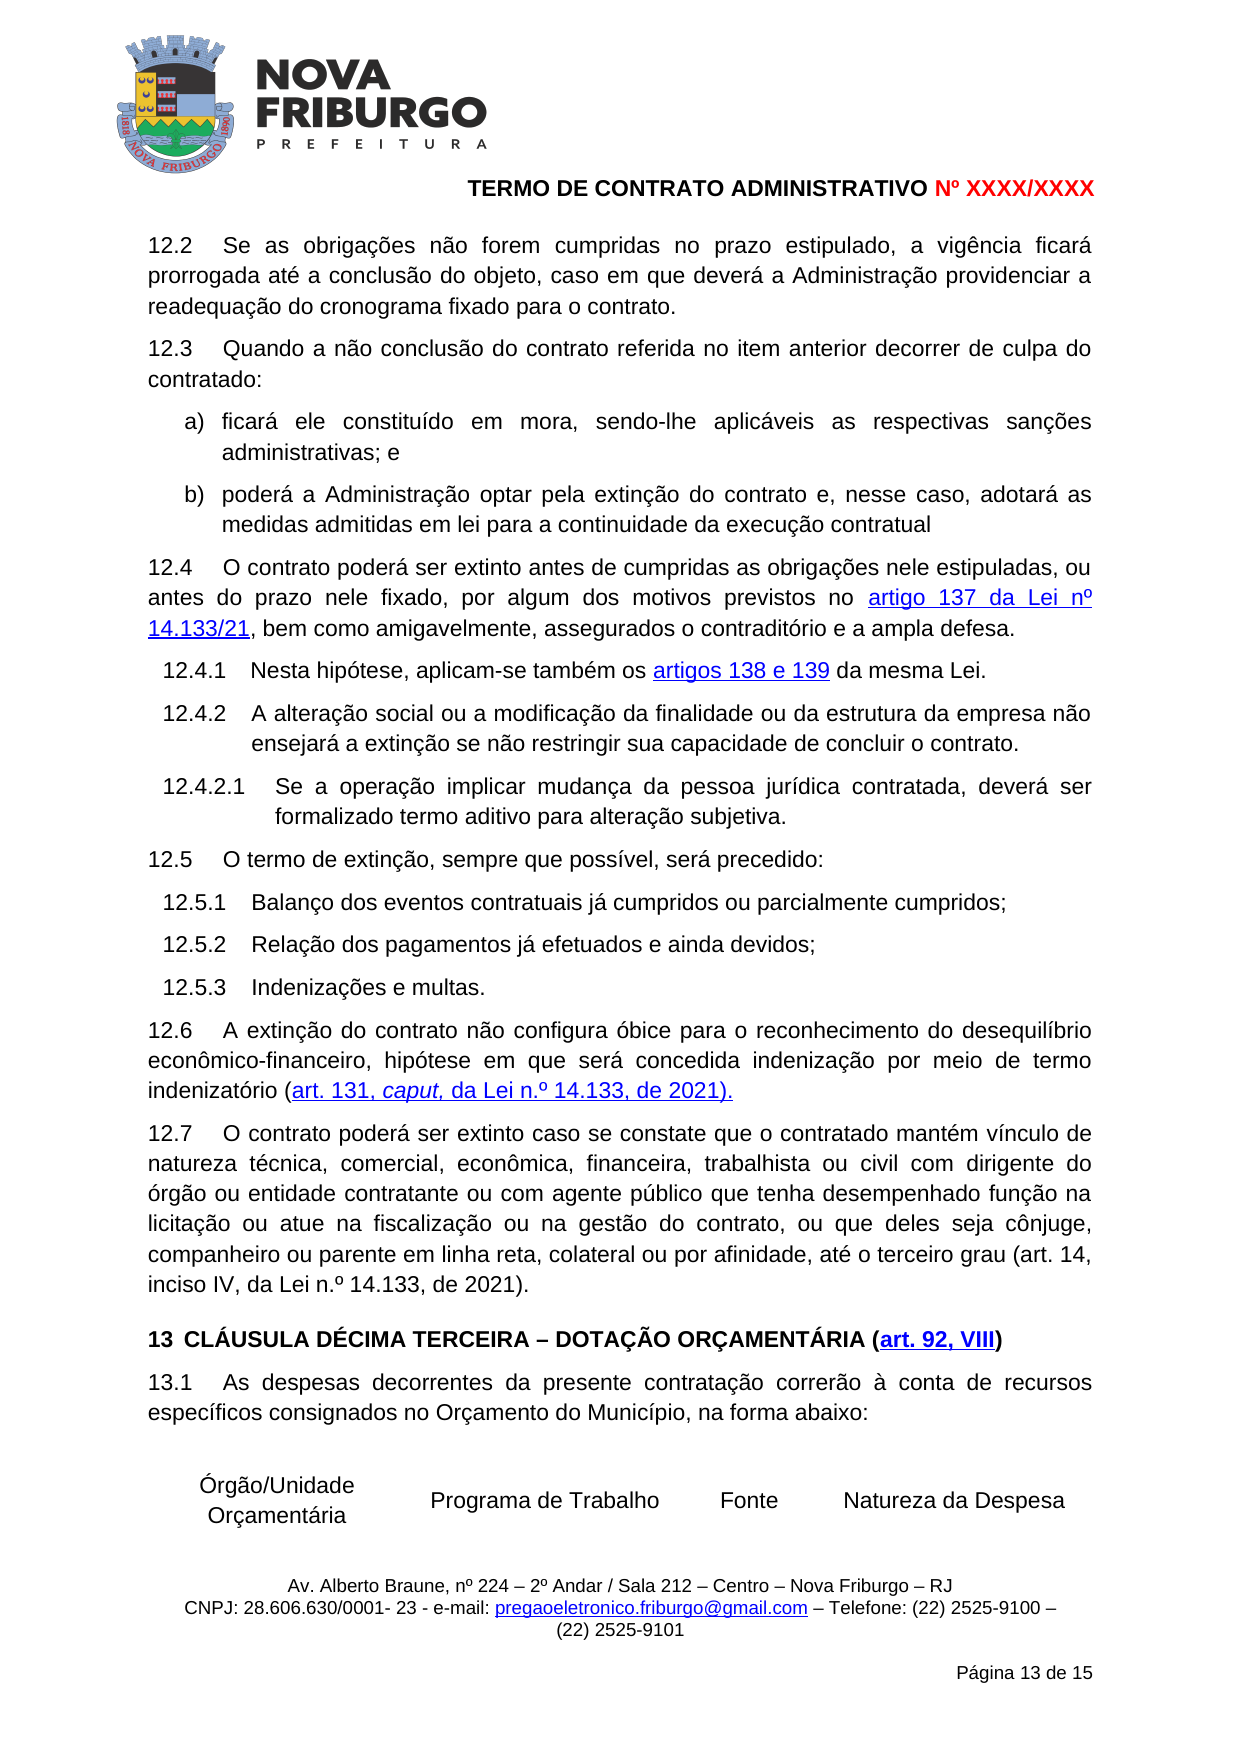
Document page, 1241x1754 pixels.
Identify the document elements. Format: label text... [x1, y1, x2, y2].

list Se a operação implicar mudança da pessoa jurídica contratada, deverá ser formalizado termo aditivo para alteração subjetiva. [162, 773, 1092, 829]
table_header Fonte [683, 1459, 815, 1532]
list Quando a não conclusão do contrato referida no item anterior decorrer de culpa do contratado: [148, 335, 1092, 392]
list As despesas decorrentes da presente contratação correrão à conta de recursos específicos consignados no Orçamento do Município, na forma abaixo: [148, 1369, 1092, 1425]
table_header Natureza da Despesa [815, 1459, 1093, 1532]
picture [103, 29, 500, 175]
list CLÁUSULA DÉCIMA TERCEIRA – DOTAÇÃO ORÇAMENTÁRIA (art. 92, VIII) [148, 1326, 1092, 1352]
table_header Programa de Trabalho [406, 1459, 683, 1532]
list O contrato poderá ser extinto caso se constate que o contratado mantém vínculo de natureza técnica, comercial, econômica, financeira, trabalhista ou civil com dirigente do órgão ou entidade contratante ou com agente público que tenha desempenhado função na licitação ou atue na fiscalização ou na gestão do contrato, ou que deles seja cônjuge, companheiro ou parente em linha reta, colateral ou por afinidade, até o terceiro grau (art. 14, inciso IV, da Lei n.º 14.133, de 2021). [148, 1120, 1092, 1297]
list A alteração social ou a modificação da finalidade ou da estrutura da empresa não ensejará a extinção se não restringir sua capacidade de concluir o contrato. [162, 700, 1092, 756]
list Se as obrigações não forem cumpridas no prazo estipulado, a vigência ficará prorrogada até a conclusão do objeto, caso em que deverá a Administração providenciar a readequação do cronograma fixado para o contrato. [148, 232, 1092, 319]
list ficará ele constituído em mora, sendo-lhe aplicáveis as respectivas sanções administrativas; e [184, 408, 1092, 465]
list Relação dos pagamentos já efetuados e ainda devidos; [162, 931, 1092, 957]
list O contrato poderá ser extinto antes de cumpridas as obrigações nele estipuladas, ou antes do prazo nele fixado, por algum dos motivos previstos no artigo 137 da Lei nº 14.133/21, bem como amigavelmente, assegurados o contraditório e a ampla defesa. [148, 554, 1092, 641]
list poderá a Administração optar pela extinção do contrato e, nesse caso, adotará as medidas admitidas em lei para a continuidade da execução contratual [184, 481, 1092, 538]
list O termo de extinção, sempre que possível, será precedido: [148, 846, 1092, 872]
list A extinção do contrato não configura óbice para o reconhecimento do desequilíbrio econômico-financeiro, hipótese em que será concedida indenização por meio de termo indenizatório (art. 131, caput, da Lei n.º 14.133, de 2021). [148, 1017, 1092, 1103]
table_header Órgão/Unidade Orçamentária [148, 1459, 406, 1532]
list Balanço dos eventos contratuais já cumpridos ou parcialmente cumpridos; [162, 888, 1092, 915]
list Indenizações e multas. [162, 974, 1092, 1000]
list Nesta hipótese, aplicam-se também os artigos 138 e 139 da mesma Lei. [162, 657, 1092, 683]
